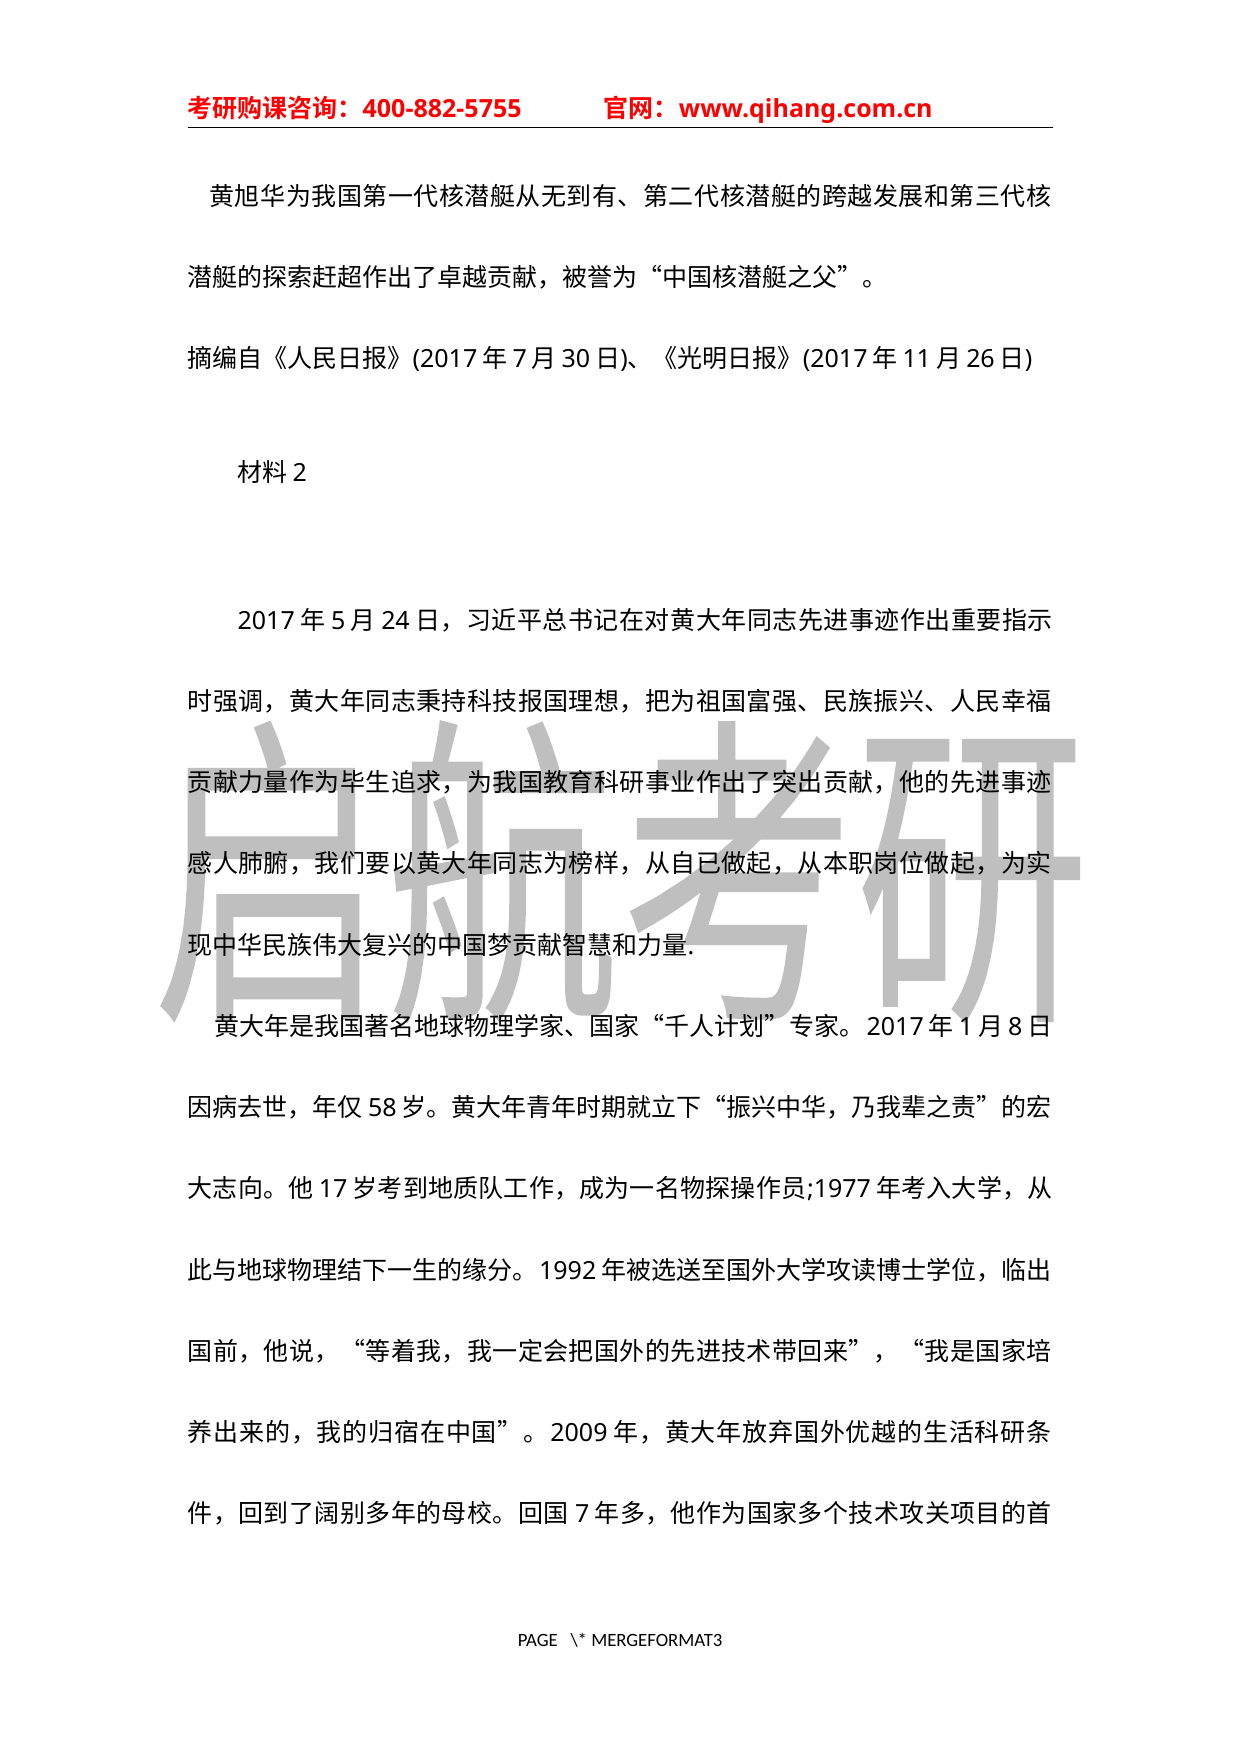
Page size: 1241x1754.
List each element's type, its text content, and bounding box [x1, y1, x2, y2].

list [187, 162, 1053, 430]
list 材料2 [187, 438, 1053, 503]
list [187, 586, 1053, 1544]
